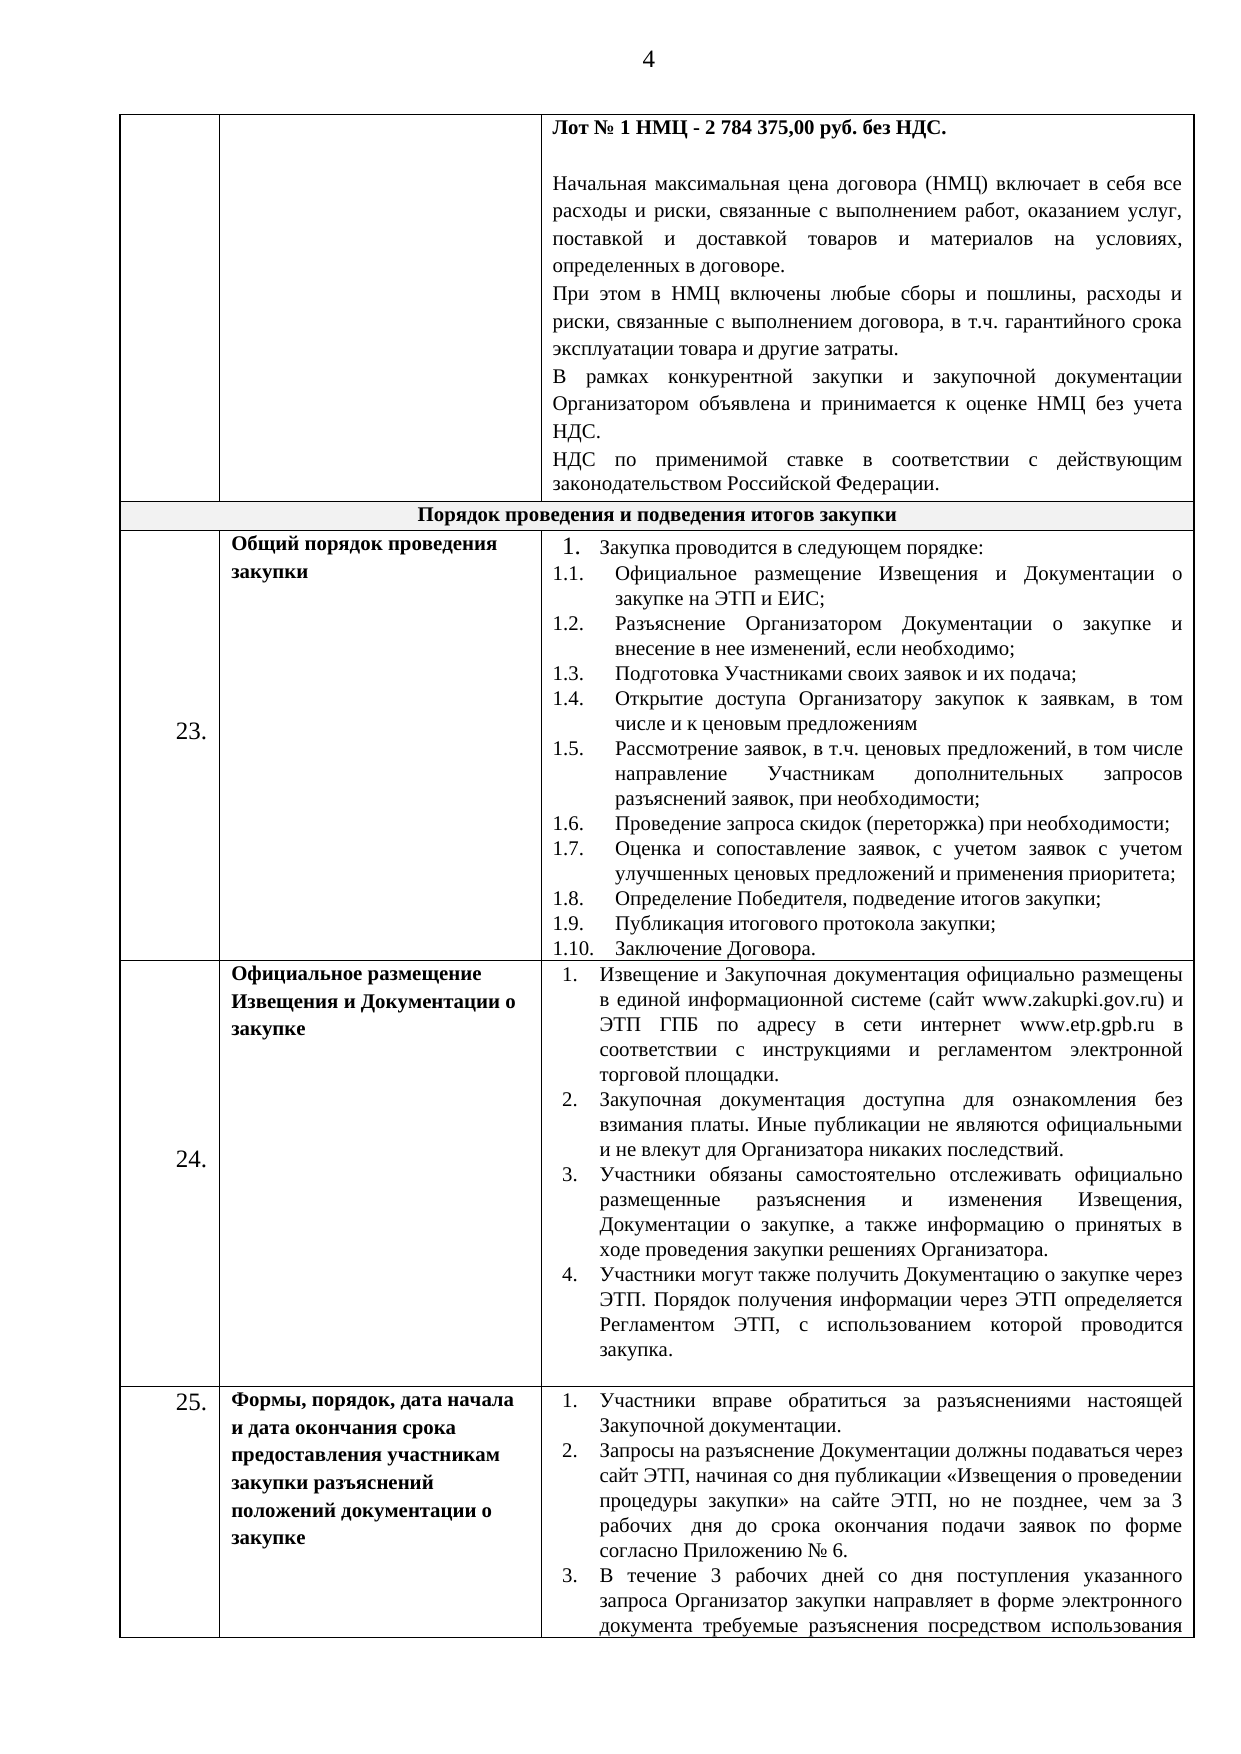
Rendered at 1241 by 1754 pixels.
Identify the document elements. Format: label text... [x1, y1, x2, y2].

table_cell Общий порядок проведения закупки [220, 531, 541, 960]
table_cell Закупка проводится в следующем порядке: Официальное размещение Извещения и Документации о закупке на ЭТП и ЕИС; Разъяснение Организатором Документации о закупке и внесение в нее изменений, если необходимо; Подготовка Участниками своих заявок и их подача; Открытие доступа Организатору закупок к заявкам, в том числе и к ценовым предложениям Рассмотрение заявок, в т.ч. ценовых предложений, в том числе направление Участникам дополнительных запросов разъяснений заявок, при необходимости; Проведение запроса скидок (переторжка) при необходимости; Оценка и сопоставление заявок, с учетом заявок с учетом улучшенных ценовых предложений и применения приоритета; Определение Победителя, подведение итогов закупки; Публикация итогового протокола закупки; Заключение Договора. [542, 531, 1193, 960]
table_cell Порядок проведения и подведения итогов закупки [121, 502, 1193, 530]
table_cell [121, 115, 219, 501]
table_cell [542, 1387, 1193, 1637]
table_cell Извещение и Закупочная документация официально размещены в единой информационной системе (сайт www.zakupki.gov.ru) и ЭТП ГПБ по адресу в сети интернет www.etp.gpb.ru в соответствии с инструкциями и регламентом электронной торговой площадки. Закупочная документация доступна для ознакомления без взимания платы. Иные публикации не являются официальными и не влекут для Организатора никаких последствий. Участники обязаны самостоятельно отслеживать официально размещенные разъяснения и изменения Извещения, Документации о закупке, а также информацию о принятых в ходе проведения закупки решениях Организатора. Участники могут также получить Документацию о закупке через ЭТП. Порядок получения информации через ЭТП определяется Регламентом ЭТП, с использованием которой проводится закупка. [542, 961, 1193, 1386]
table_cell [542, 115, 1193, 501]
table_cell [220, 115, 541, 501]
table_cell [121, 1387, 219, 1637]
table_cell [121, 531, 219, 960]
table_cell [220, 1387, 541, 1637]
table_cell [121, 961, 219, 1386]
table_cell Официальное размещение Извещения и Документации о закупке [220, 961, 541, 1386]
